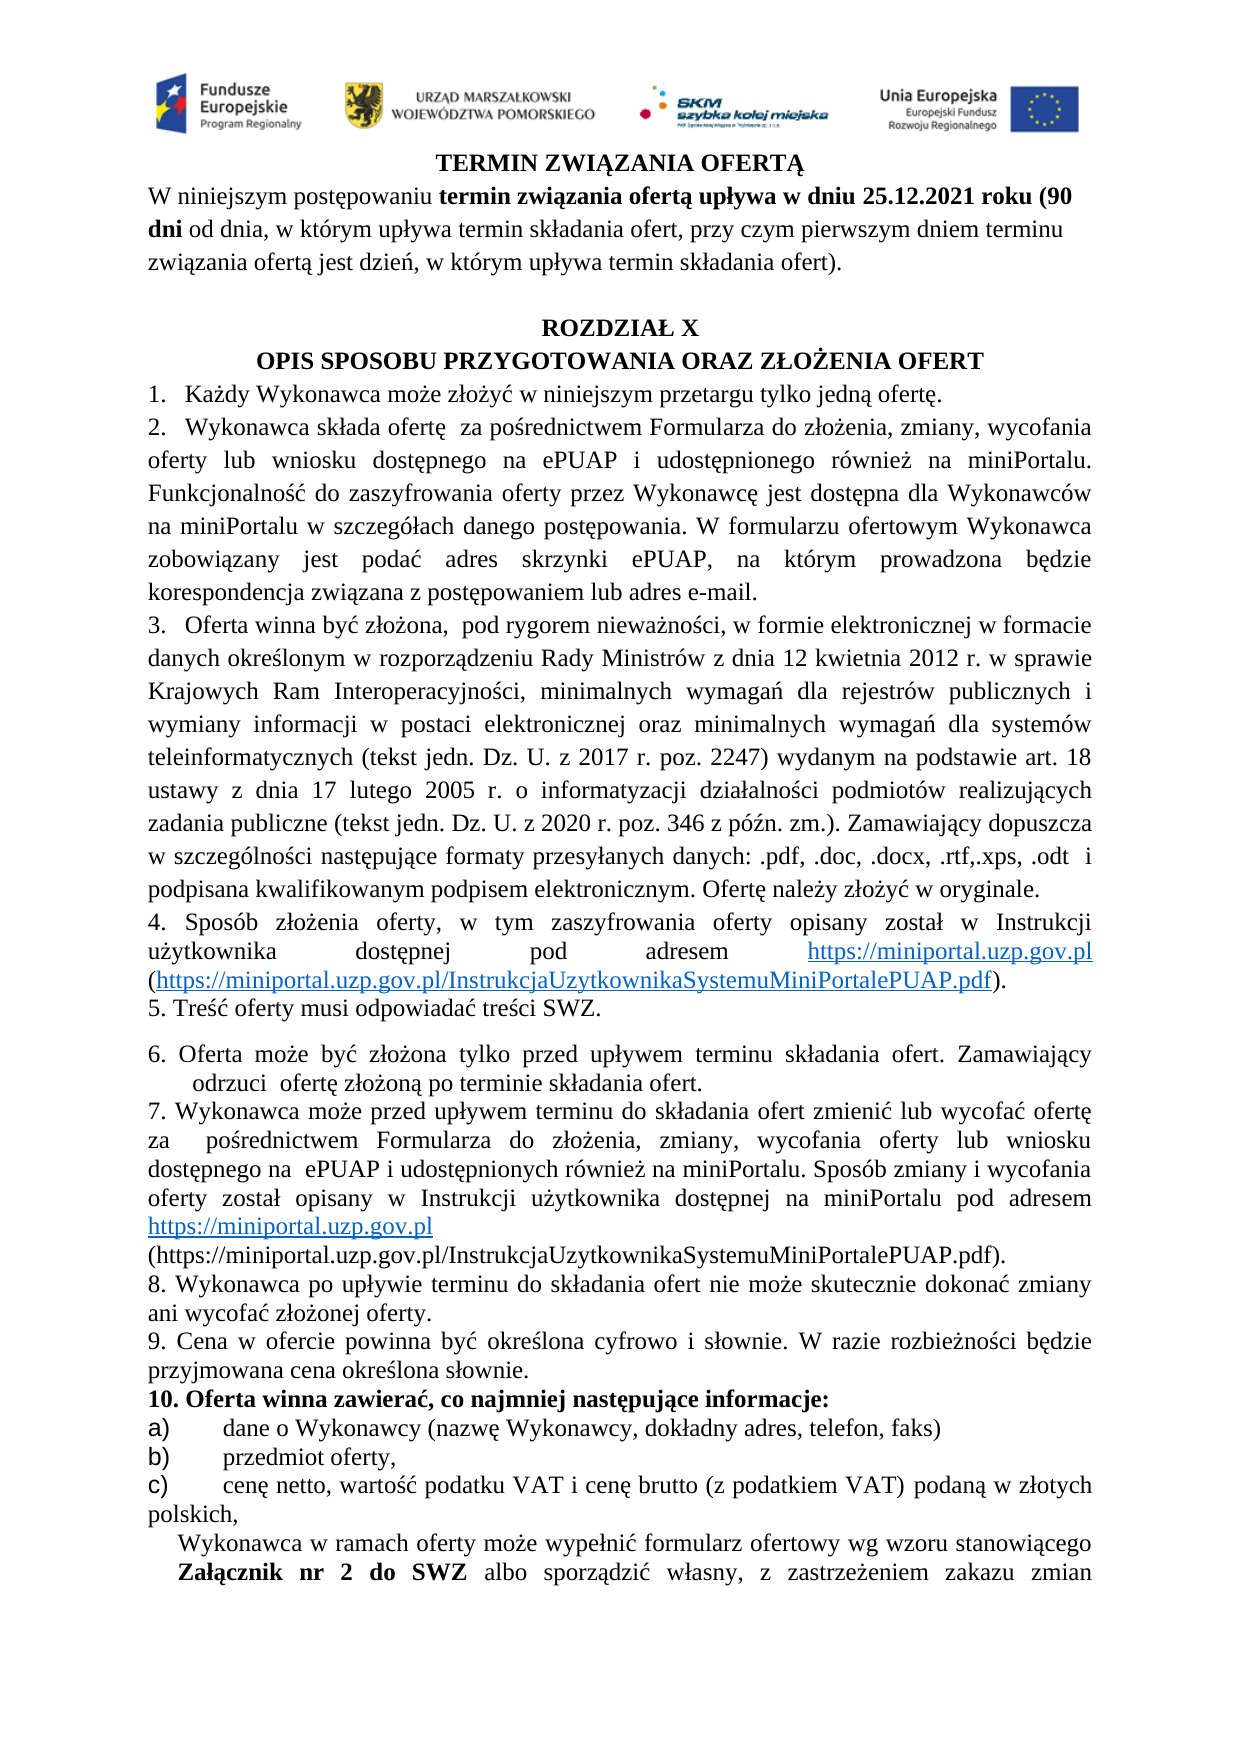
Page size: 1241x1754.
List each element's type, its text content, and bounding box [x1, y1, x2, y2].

list przedmiot oferty, [148, 1441, 1093, 1470]
text ROZDZIAŁ X [148, 313, 1093, 342]
list Każdy Wykonawca może złożyć w niniejszym przetargu tylko jedną ofertę. [148, 379, 1093, 408]
text 10. Oferta winna zawierać, co najmniej następujące informacje: [148, 1384, 1093, 1413]
text 6. Oferta może być złożona tylko przed upływem terminu składania ofert. Zamawiający odrzuci ofertę złożoną po terminie składania ofert. [148, 1039, 1093, 1096]
text 9. Cena w ofercie powinna być określona cyfrowo i słownie. W razie rozbieżności będzie przyjmowana cena określona słownie. [148, 1326, 1093, 1384]
text 7. Wykonawca może przed upływem terminu do składania ofert zmienić lub wycofać ofertę za pośrednictwem Formularza do złożenia, zmiany, wycofania oferty lub wniosku dostępnego na ePUAP i udostępnionych również na miniPortalu. Sposób zmiany i wycofania oferty został opisany w Instrukcji użytkownika dostępnej na miniPortalu pod adresem https://miniportal.uzp.gov.pl (https://miniportal.uzp.gov.pl/InstrukcjaUzytkownikaSystemuMiniPortalePUAP.pdf). [148, 1096, 1093, 1269]
list dane o Wykonawcy (nazwę Wykonawcy, dokładny adres, telefon, faks) [148, 1413, 1093, 1441]
text W niniejszym postępowaniu termin związania ofertą upływa w dniu 25.12.2021 roku (90 dni od dnia, w którym upływa termin składania ofert, przy czym pierwszym dniem terminu związania ofertą jest dzień, w którym upływa termin składania ofert). [148, 181, 1093, 276]
picture [147, 73, 1093, 148]
text 5. Treść oferty musi odpowiadać treści SWZ. [148, 993, 1093, 1022]
list Wykonawca składa ofertę za pośrednictwem Formularza do złożenia, zmiany, wycofania oferty lub wniosku dostępnego na ePUAP i udostępnionego również na miniPortalu. Funkcjonalność do zaszyfrowania oferty przez Wykonawcę jest dostępna dla Wykonawców na miniPortalu w szczegółach danego postępowania. W formularzu ofertowym Wykonawca zobowiązany jest podać adres skrzynki ePUAP, na którym prowadzona będzie korespondencja związana z postępowaniem lub adres e-mail. [148, 412, 1093, 606]
text 8. Wykonawca po upływie terminu do składania ofert nie może skutecznie dokonać zmiany ani wycofać złożonej oferty. [148, 1269, 1093, 1326]
list Oferta winna być złożona, pod rygorem nieważności, w formie elektronicznej w formacie danych określonym w rozporządzeniu Rady Ministrów z dnia 12 kwietnia 2012 r. w sprawie Krajowych Ram Interoperacyjności, minimalnych wymagań dla rejestrów publicznych i wymiany informacji w postaci elektronicznej oraz minimalnych wymagań dla systemów teleinformatycznych (tekst jedn. Dz. U. z 2017 r. poz. 2247) wydanym na podstawie art. 18 ustawy z dnia 17 lutego 2005 r. o informatyzacji działalności podmiotów realizujących zadania publiczne (tekst jedn. Dz. U. z 2020 r. poz. 346 z późn. zm.). Zamawiający dopuszcza w szczególności następujące formaty przesyłanych danych: .pdf, .doc, .docx, .rtf,.xps, .odt i podpisana kwalifikowanym podpisem elektronicznym. Ofertę należy złożyć w oryginale. [148, 610, 1093, 903]
list Sposób złożenia oferty, w tym zaszyfrowania oferty opisany został w Instrukcji użytkownika dostępnej pod adresem https://miniportal.uzp.gov.pl (https://miniportal.uzp.gov.pl/InstrukcjaUzytkownikaSystemuMiniPortalePUAP.pdf). [148, 907, 1093, 993]
list cenę netto, wartość podatku VAT i cenę brutto (z podatkiem VAT) podaną w złotych polskich, [148, 1470, 1093, 1528]
text OPIS SPOSOBU PRZYGOTOWANIA ORAZ ZŁOŻENIA OFERT [148, 346, 1093, 374]
text TERMIN ZWIĄZANIA OFERTĄ [148, 148, 1093, 176]
